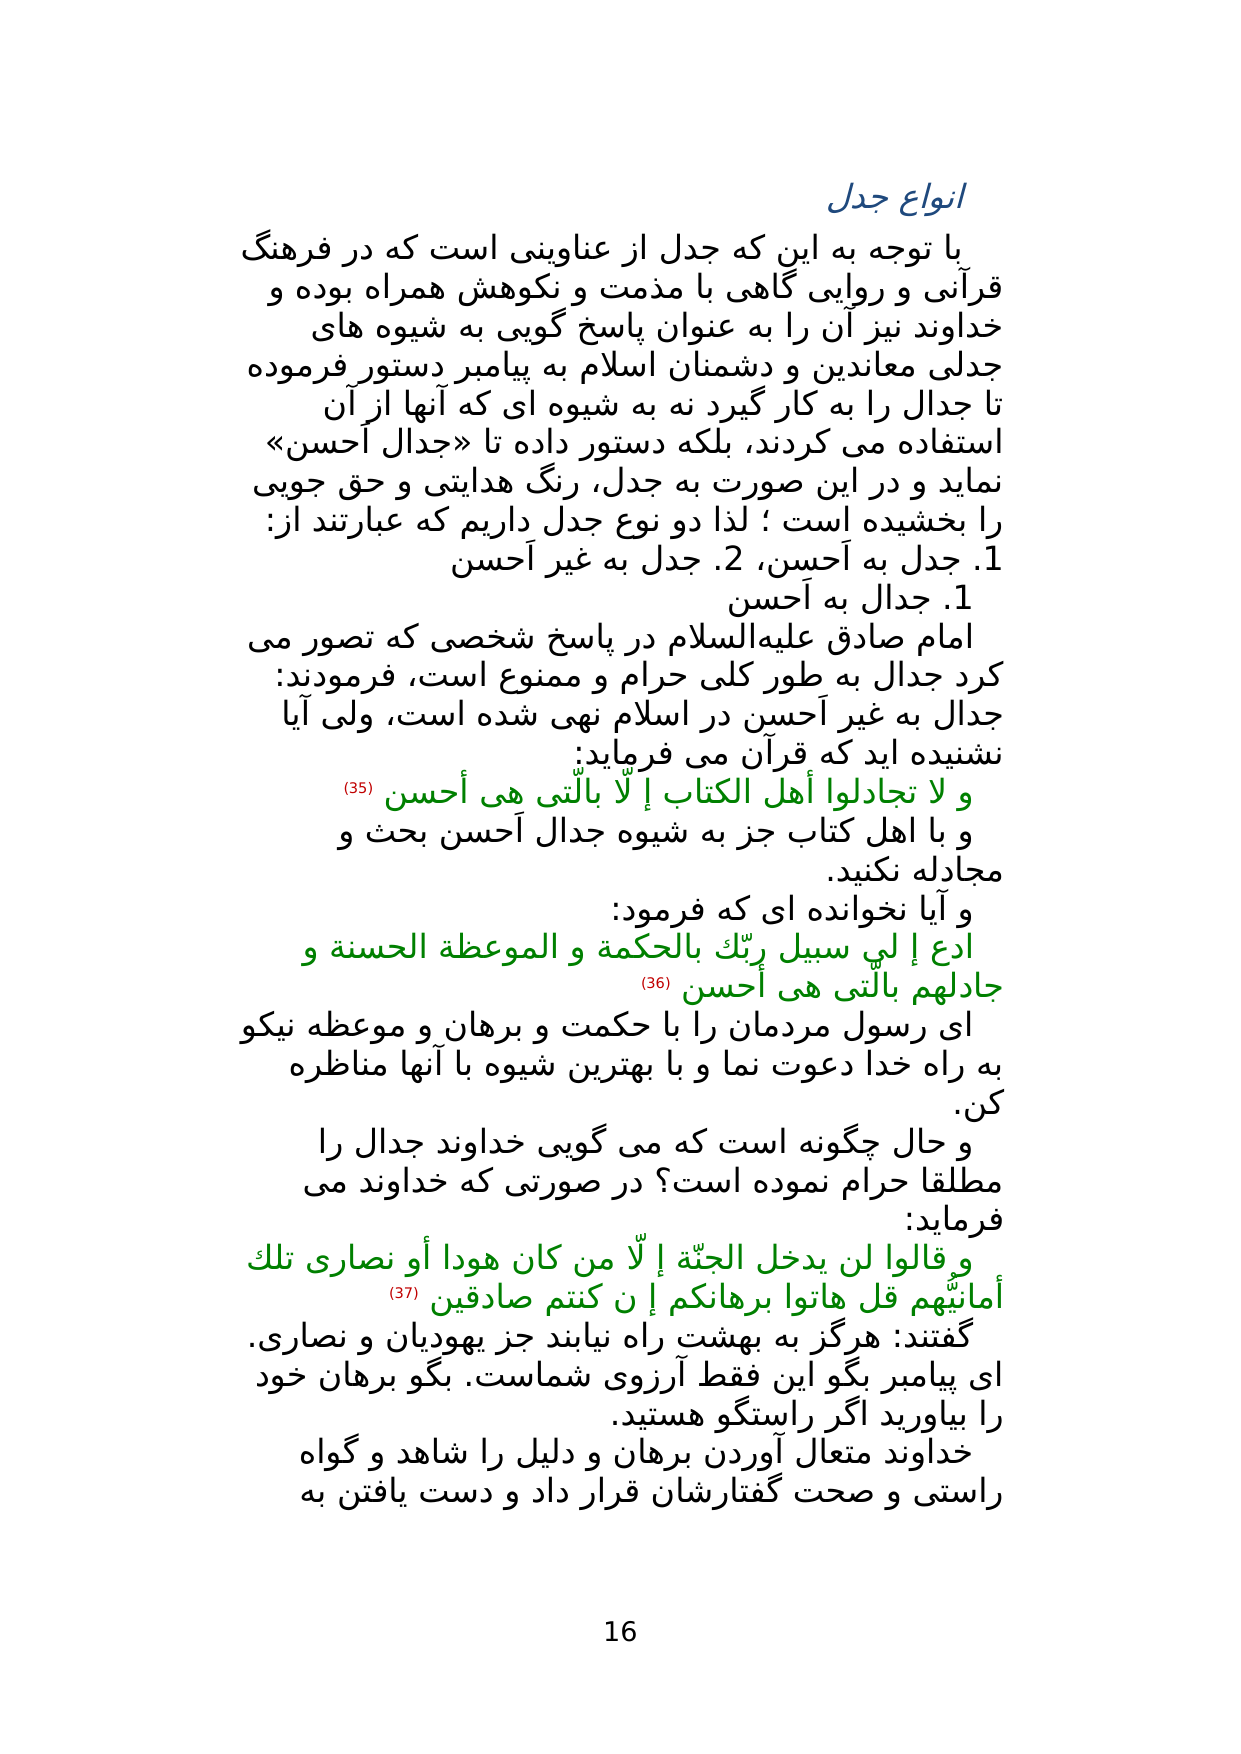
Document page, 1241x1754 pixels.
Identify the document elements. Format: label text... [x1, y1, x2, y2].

text و قالوا لن يدخل الجنّة إ لّا من كان هودا أو نصارى تلك أمانيُّهم قل هاتوا برهانكم إ ن كنتم صادقين (37) [236, 1239, 1004, 1316]
text 1. جدال به اَحسن [236, 578, 1004, 617]
text با توجه به اين كه جدل از عناوينى است كه در فرهنگ قرآنى و روايى گاهى با مذمت و نكوهش همراه بوده و خداوند نيز آن را به عنوان پاسخ گويى به شيوه هاى جدلى معاندين و دشمنان اسلام به پيامبر دستور فرموده تا جدال را به كار گيرد نه به شيوه اى كه آنها از آن استفاده مى كردند، بلكه دستور داده تا «جدال اَحسن» نمايد و در اين صورت به جدل، رنگ هدايتى و حق جويى را بخشيده است ؛ لذا دو نوع جدل داريم كه عبارتند از: 1. جدل به اَحسن، 2. جدل به غير اَحسن [236, 228, 1004, 578]
text اى رسول مردمان را با حكمت و برهان و موعظه نيكو به راه خدا دعوت نما و با بهترين شيوه با آنها مناظره كن. [236, 1006, 1004, 1122]
text و آيا نخوانده اى كه فرمود: [236, 889, 1004, 928]
text و حال چگونه است كه مى گويى خداوند جدال را مطلقا حرام نموده است؟ در صورتى كه خداوند مى فرمايد: [236, 1122, 1004, 1239]
text امام صادق عليه‌السلام در پاسخ شخصى كه تصور مى كرد جدال به طور كلى حرام و ممنوع است، فرمودند: جدال به غير اَحسن در اسلام نهى شده است، ولى آيا نشنيده ايد كه قرآن مى فرمايد: [236, 617, 1004, 772]
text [236, 1433, 1004, 1511]
text و لا تجادلوا أهل الكتاب إ لّا بالّتى هى أحسن (35) [236, 772, 1004, 811]
text ادع إ لى سبيل ربّك بالحكمة و الموعظة الحسنة و جادلهم بالّتى هى أحسن (36) [236, 928, 1004, 1006]
subtitle انواع جدل [236, 177, 1004, 216]
text گفتند: هرگز به بهشت راه نيابند جز يهوديان و نصارى. اى پيامبر بگو اين فقط آرزوى شماست. بگو برهان خود را بياوريد اگر راستگو هستيد. [236, 1316, 1004, 1433]
text و با اهل كتاب جز به شيوه جدال اَحسن بحث و مجادله نكنيد. [236, 811, 1004, 889]
